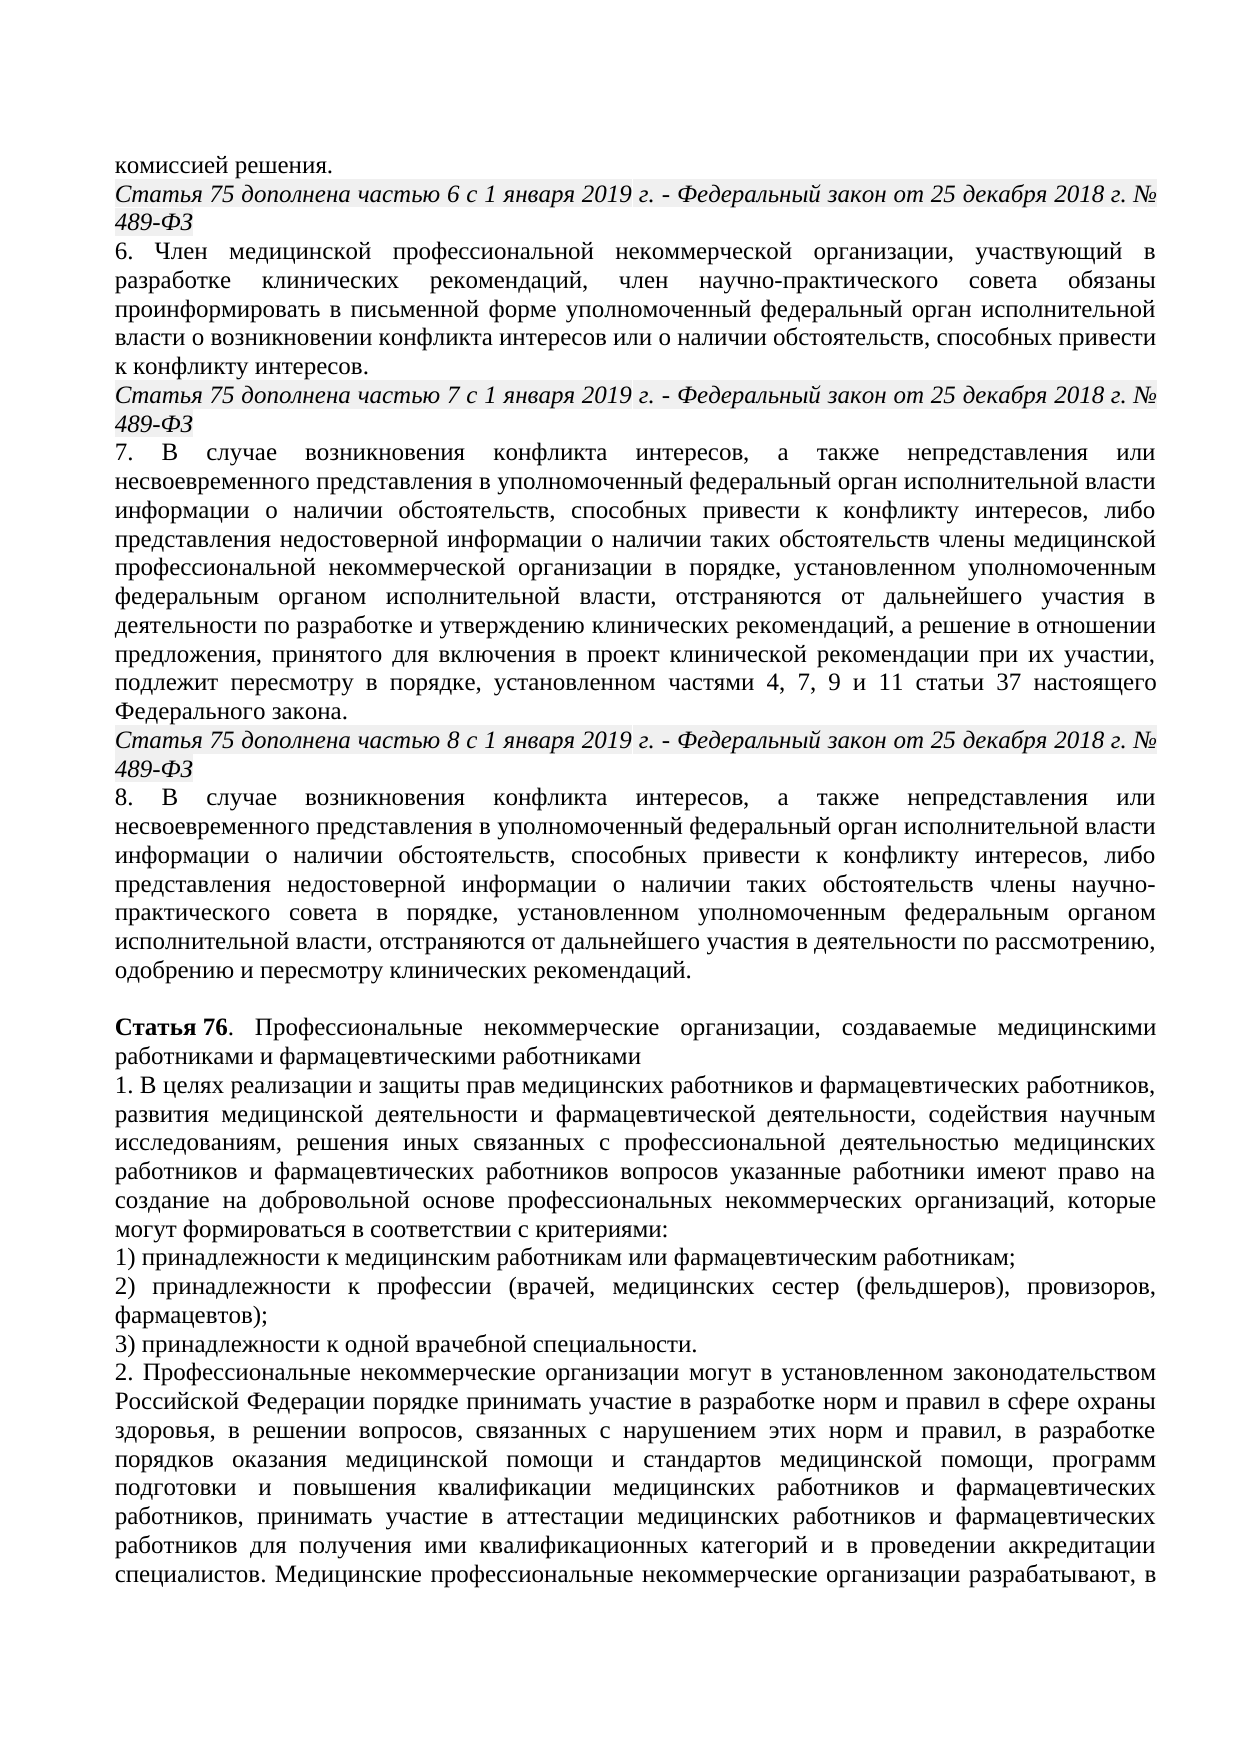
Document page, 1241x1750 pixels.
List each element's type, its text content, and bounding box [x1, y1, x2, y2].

text 8. В случае возникновения конфликта интересов, а также непредставления или несвоевременного представления в уполномоченный федеральный орган исполнительной власти информации о наличии обстоятельств, способных привести к конфликту интересов, либо представления недостоверной информации о наличии таких обстоятельств члены научно-практического совета в порядке, установленном уполномоченным федеральным органом исполнительной власти, отстраняются от дальнейшего участия в деятельности по рассмотрению, одобрению и пересмотру клинических рекомендаций. [114, 782, 1157, 984]
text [114, 150, 1157, 179]
text Статья 75 дополнена частью 6 с 1 января 2019 г. - Федеральный закон от 25 декабря 2018 г. № 489-ФЗ [114, 179, 1157, 236]
text Статья 76. Профессиональные некоммерческие организации, создаваемые медицинскими работниками и фармацевтическими работниками [114, 1012, 1157, 1070]
text Статья 75 дополнена частью 8 с 1 января 2019 г. - Федеральный закон от 25 декабря 2018 г. № 489-ФЗ [193, 725, 1157, 782]
text 1) принадлежности к медицинским работникам или фармацевтическим работникам; [114, 1242, 1157, 1271]
text 3) принадлежности к одной врачебной специальности. [114, 1329, 1157, 1357]
text 1. В целях реализации и защиты прав медицинских работников и фармацевтических работников, развития медицинской деятельности и фармацевтической деятельности, содействия научным исследованиям, решения иных связанных с профессиональной деятельностью медицинских работников и фармацевтических работников вопросов указанные работники имеют право на создание на добровольной основе профессиональных некоммерческих организаций, которые могут формироваться в соответствии с критериями: [114, 1070, 1157, 1242]
text Статья 75 дополнена частью 7 с 1 января 2019 г. - Федеральный закон от 25 декабря 2018 г. № 489-ФЗ [193, 380, 1157, 437]
text 2) принадлежности к профессии (врачей, медицинских сестер (фельдшеров), провизоров, фармацевтов); [114, 1271, 1157, 1329]
text 6. Член медицинской профессиональной некоммерческой организации, участвующий в разработке клинических рекомендаций, член научно-практического совета обязаны проинформировать в письменной форме уполномоченный федеральный орган исполнительной власти о возникновении конфликта интересов или о наличии обстоятельств, способных привести к конфликту интересов. [114, 236, 1157, 380]
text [114, 1357, 1157, 1587]
text 7. В случае возникновения конфликта интересов, а также непредставления или несвоевременного представления в уполномоченный федеральный орган исполнительной власти информации о наличии обстоятельств, способных привести к конфликту интересов, либо представления недостоверной информации о наличии таких обстоятельств члены медицинской профессиональной некоммерческой организации в порядке, установленном уполномоченным федеральным органом исполнительной власти, отстраняются от дальнейшего участия в деятельности по разработке и утверждению клинических рекомендаций, а решение в отношении предложения, принятого для включения в проект клинической рекомендации при их участии, подлежит пересмотру в порядке, установленном частями 4, 7, 9 и 11 статьи 37 настоящего Федерального закона. [114, 437, 1157, 725]
